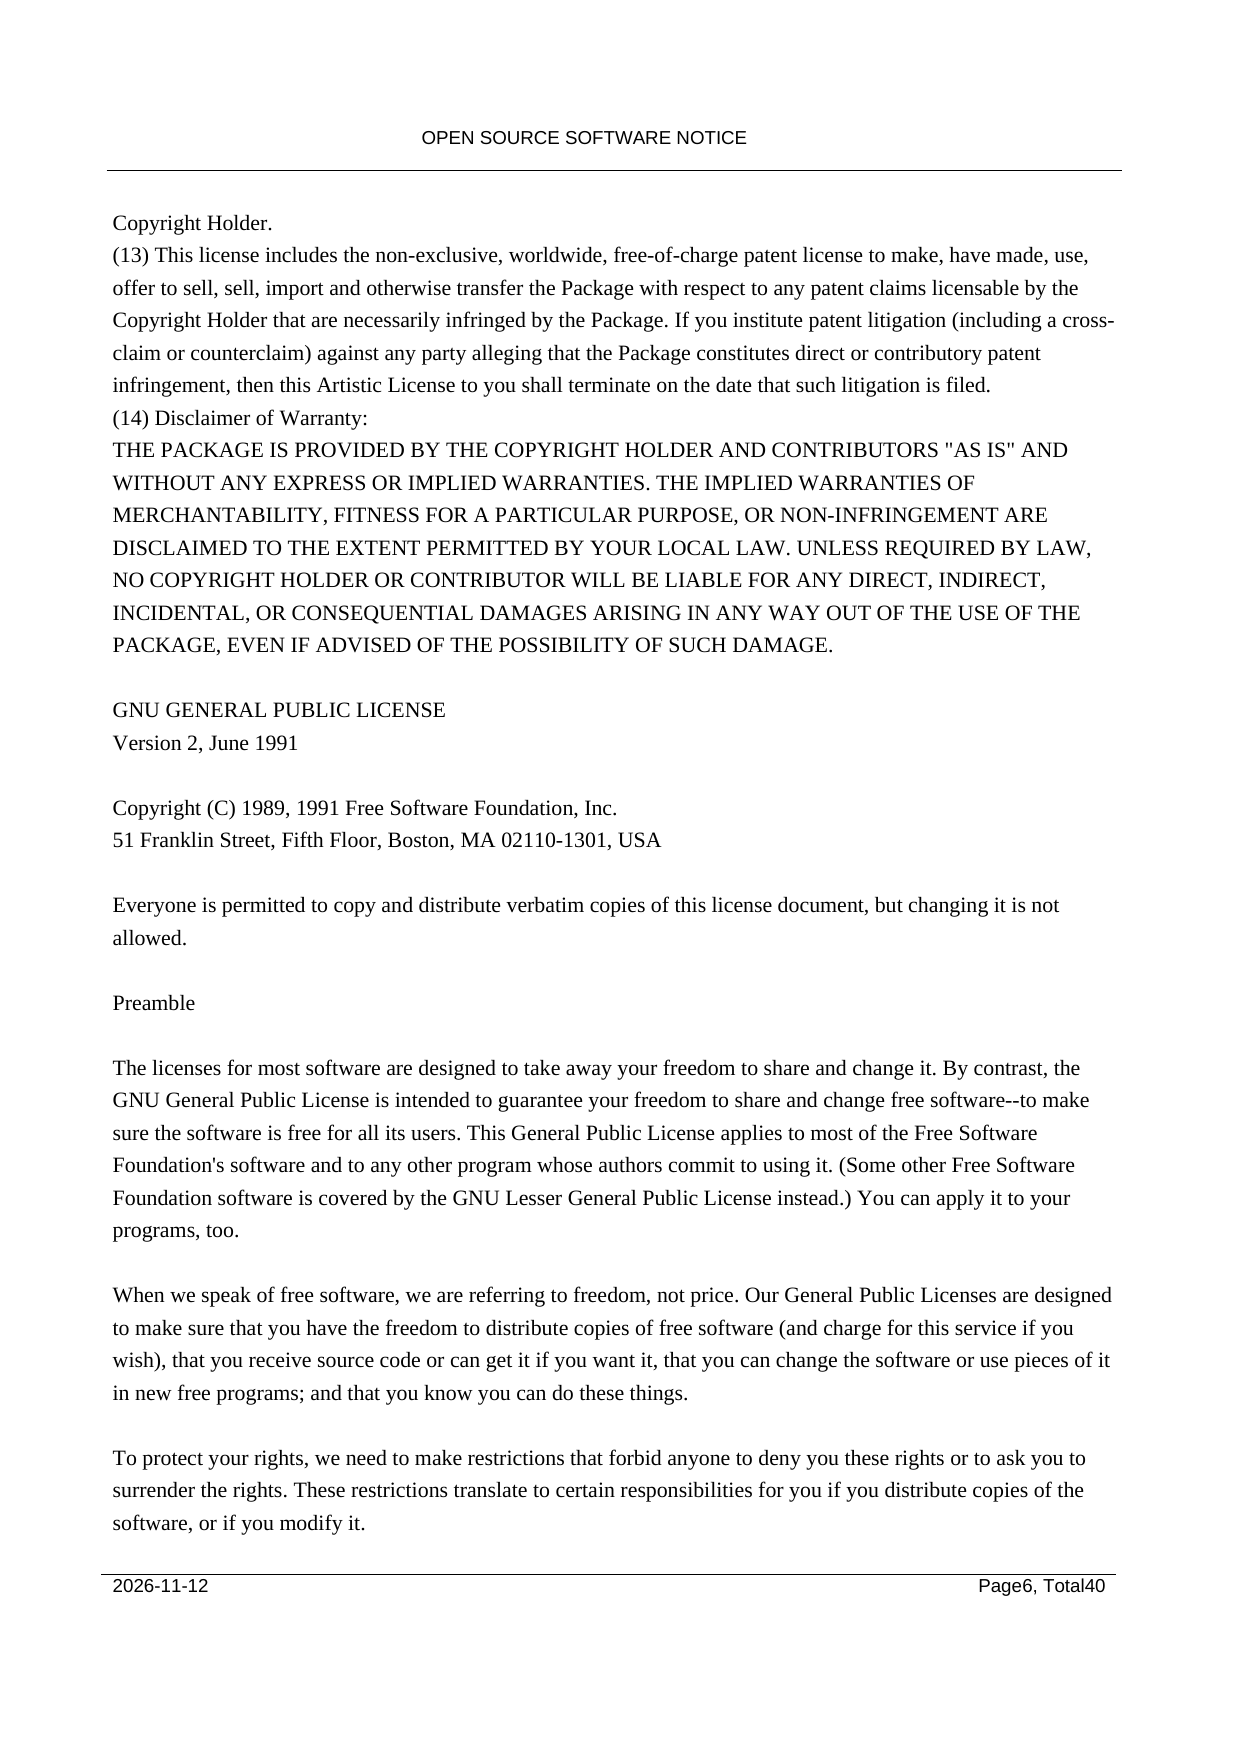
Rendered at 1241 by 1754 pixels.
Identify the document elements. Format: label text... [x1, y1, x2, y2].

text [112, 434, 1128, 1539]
text (13) This license includes the non-exclusive, worldwide, free-of-charge patent license to make, have made, use, offer to sell, sell, import and otherwise transfer the Package with respect to any patent claims licensable by the Copyright Holder that are necessarily infringed by the Package. If you institute patent litigation (including a cross-claim or counterclaim) against any party alleging that the Package constitutes direct or contributory patent infringement, then this Artistic License to you shall terminate on the date that such litigation is filed. [112, 239, 1128, 401]
text (14) Disclaimer of Warranty: [112, 401, 1128, 434]
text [112, 206, 1128, 239]
